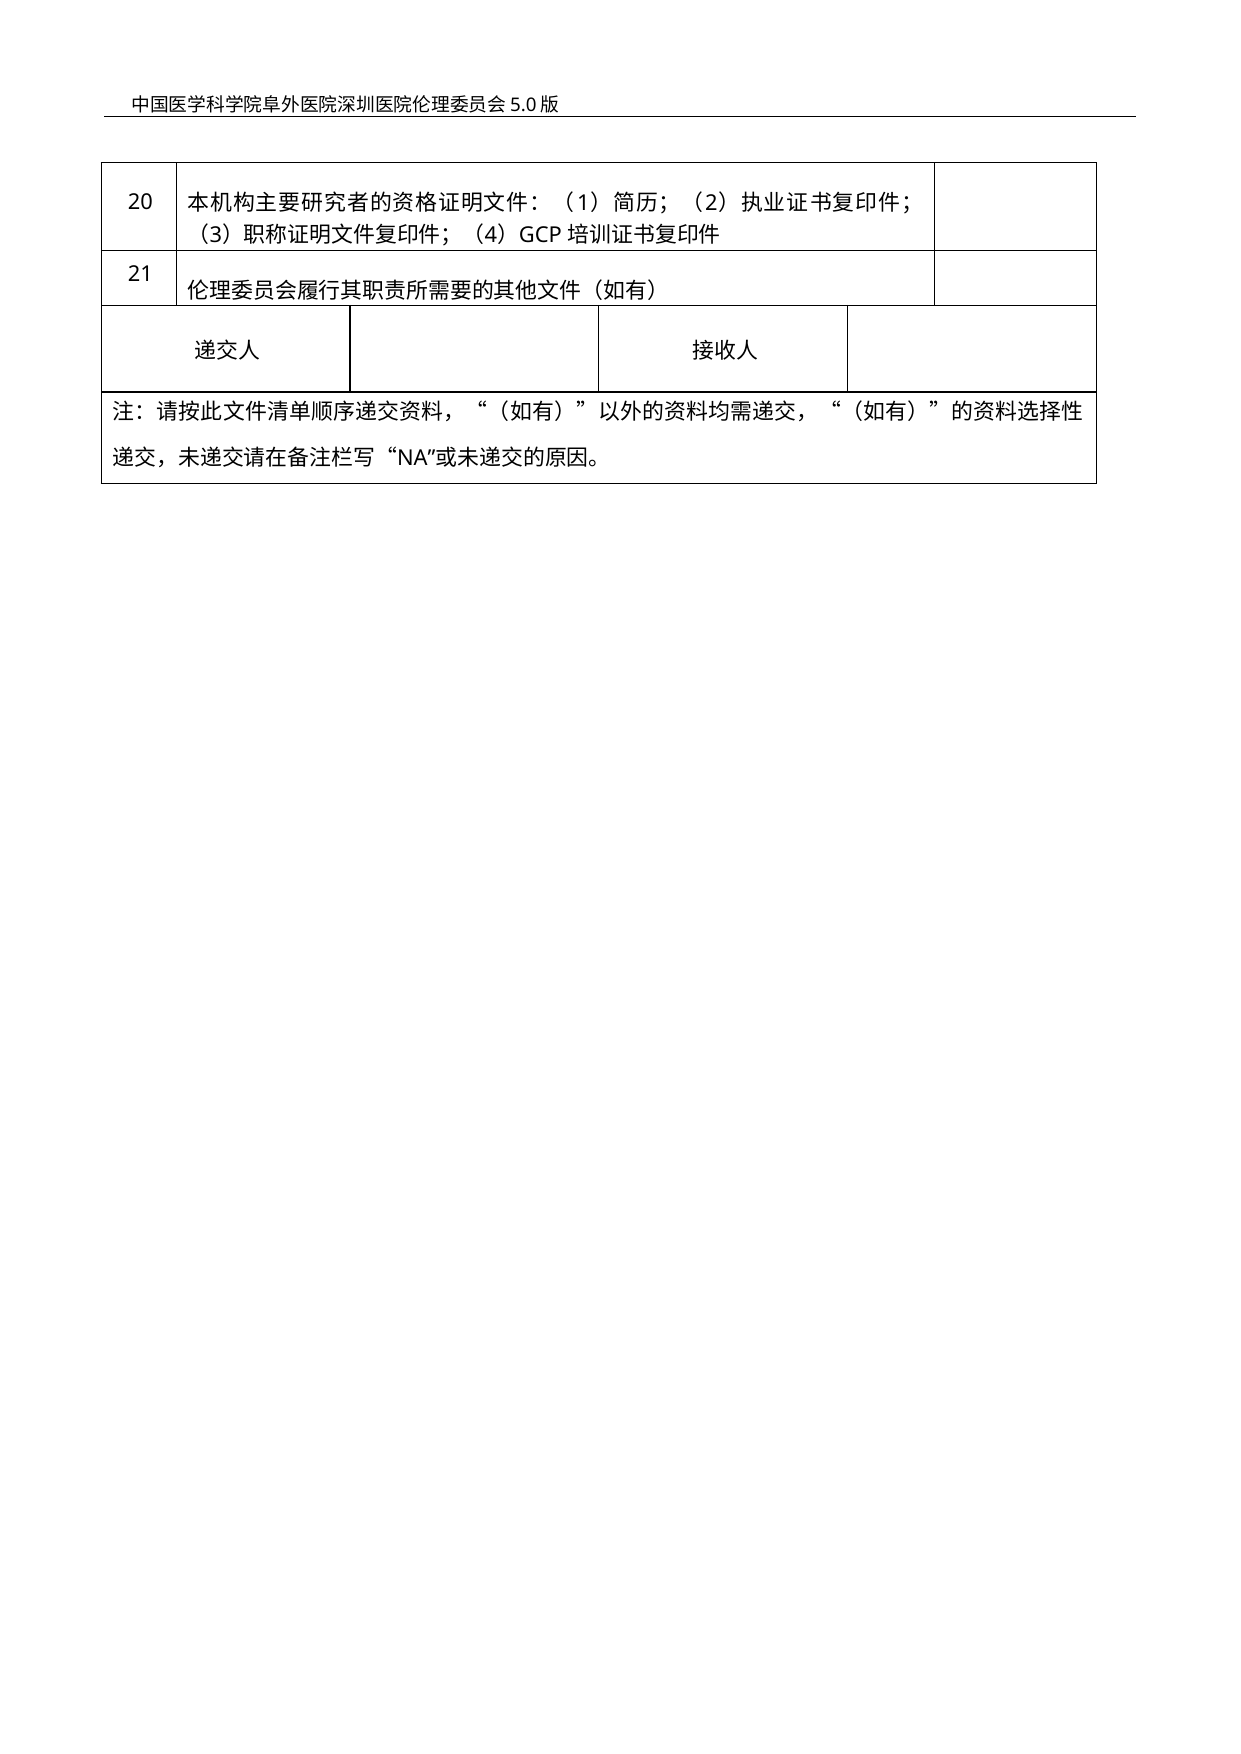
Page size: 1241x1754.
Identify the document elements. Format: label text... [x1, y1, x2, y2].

table_cell [935, 163, 1096, 249]
table_cell 递交人 [102, 306, 349, 391]
table_cell 伦理委员会履行其职责所需要的其他文件（如有） [177, 251, 934, 305]
table_cell 本机构主要研究者的资格证明文件：（1）简历；（2）执业证书复印件；（3）职称证明文件复印件；（4）GCP 培训证书复印件 [177, 163, 934, 249]
table_cell [848, 306, 1096, 391]
table_cell 注：请按此文件清单顺序递交资料，“（如有）”以外的资料均需递交，“（如有）”的资料选择性递交，未递交请在备注栏写“NA”或未递交的原因。 [102, 393, 1096, 483]
table_cell [351, 306, 598, 391]
table_cell [935, 251, 1096, 305]
table_cell 20 [102, 163, 176, 249]
table_cell 接收人 [599, 306, 847, 391]
table_cell 21 [102, 251, 176, 305]
